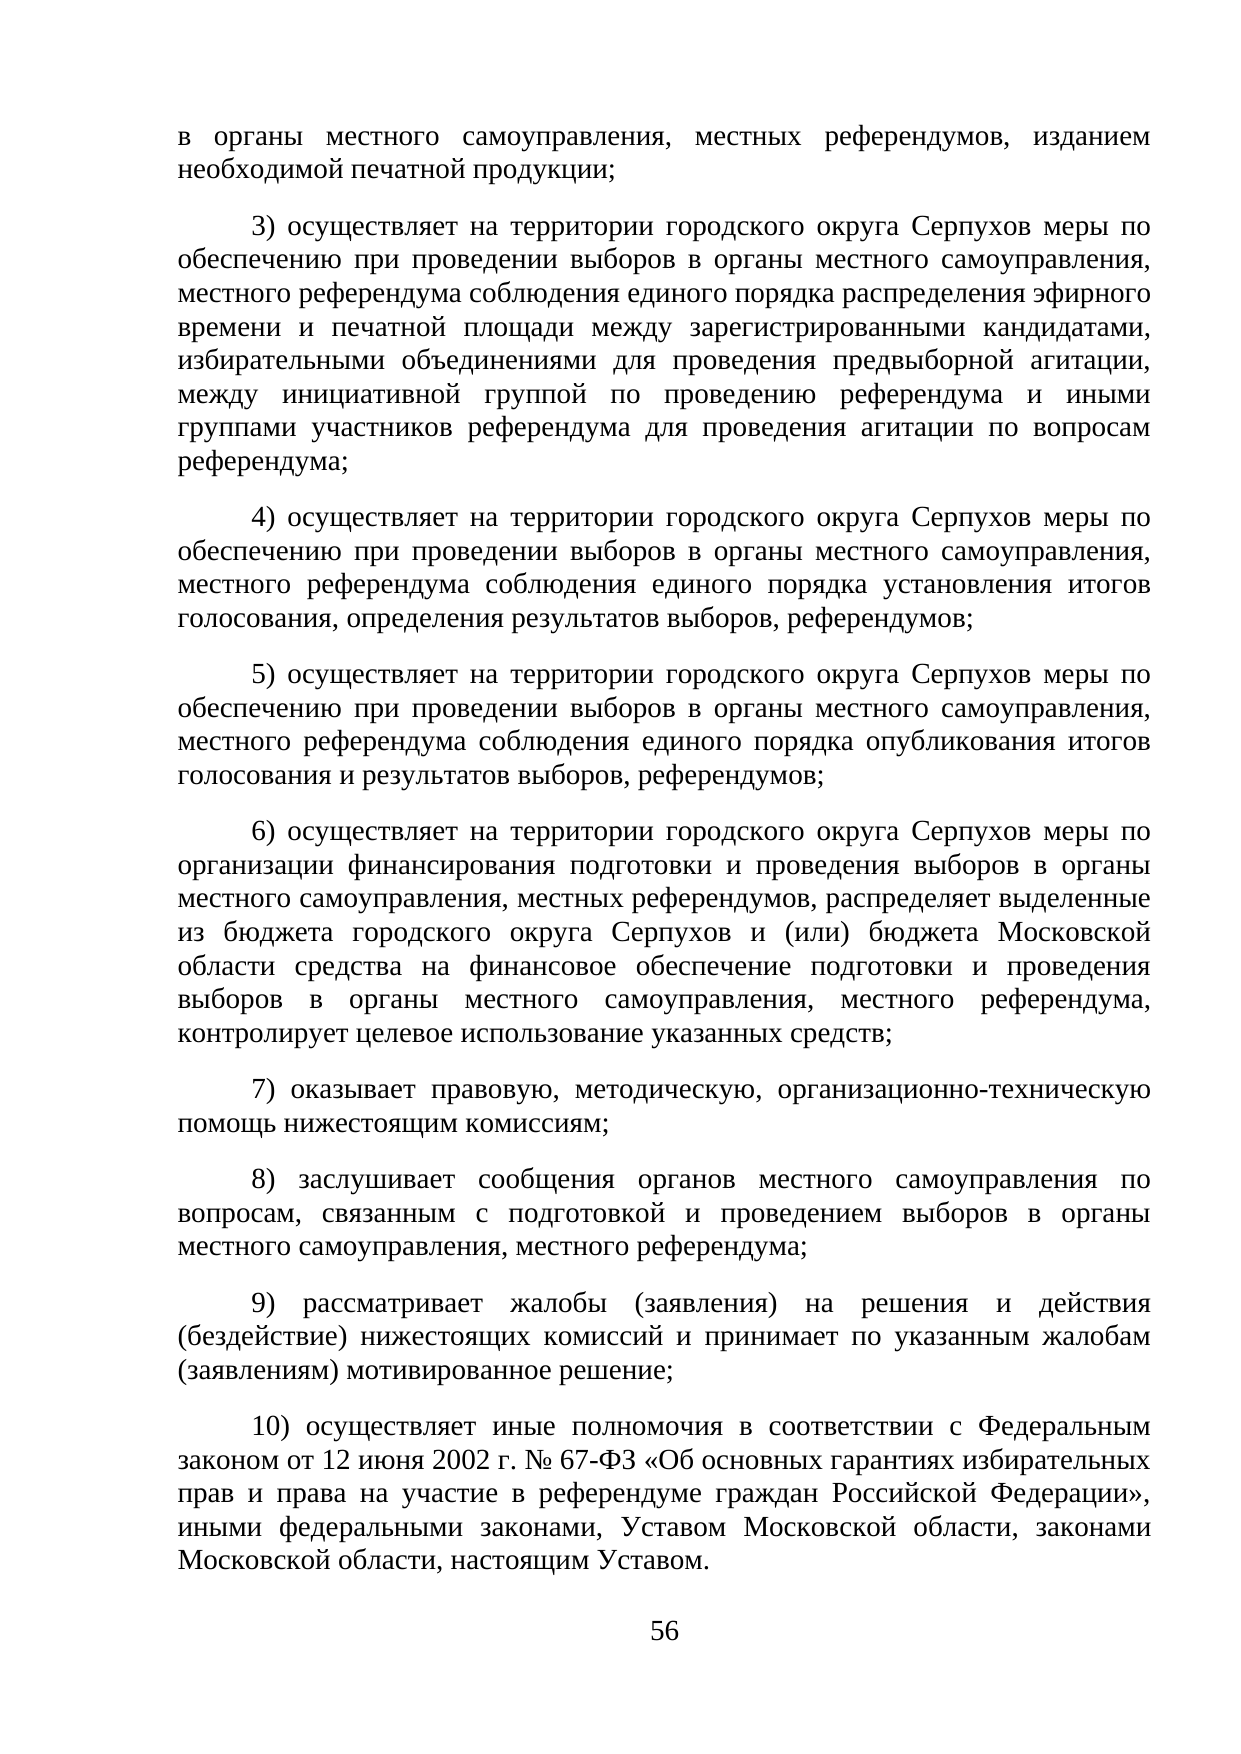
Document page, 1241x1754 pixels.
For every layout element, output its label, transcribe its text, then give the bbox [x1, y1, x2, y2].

text 6) осуществляет на территории городского округа Серпухов меры по организации финансирования подготовки и проведения выборов в органы местного самоуправления, местных референдумов, распределяет выделенные из бюджета городского округа Серпухов и (или) бюджета Московской области средства на финансовое обеспечение подготовки и проведения выборов в органы местного самоуправления, местного референдума, контролирует целевое использование указанных средств; [177, 813, 1152, 1048]
text 8) заслушивает сообщения органов местного самоуправления по вопросам, связанным с подготовкой и проведением выборов в органы местного самоуправления, местного референдума; [177, 1161, 1152, 1262]
text 3) осуществляет на территории городского округа Серпухов меры по обеспечению при проведении выборов в органы местного самоуправления, местного референдума соблюдения единого порядка распределения эфирного времени и печатной площади между зарегистрированными кандидатами, избирательными объединениями для проведения предвыборной агитации, между инициативной группой по проведению референдума и иными группами участников референдума для проведения агитации по вопросам референдума; [177, 208, 1152, 476]
text 9) рассматривает жалобы (заявления) на решения и действия (бездействие) нижестоящих комиссий и принимает по указанным жалобам (заявлениям) мотивированное решение; [177, 1285, 1152, 1385]
text 4) осуществляет на территории городского округа Серпухов меры по обеспечению при проведении выборов в органы местного самоуправления, местного референдума соблюдения единого порядка установления итогов голосования, определения результатов выборов, референдумов; [177, 499, 1152, 633]
text 10) осуществляет иные полномочия в соответствии с Федеральным законом от 12 июня 2002 г. № 67-ФЗ «Об основных гарантиях избирательных прав и права на участие в референдуме граждан Российской Федерации», иными федеральными законами, Уставом Московской области, законами Московской области, настоящим Уставом. [177, 1408, 1152, 1576]
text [177, 118, 1152, 185]
text 7) оказывает правовую, методическую, организационно-техническую помощь нижестоящим комиссиям; [177, 1071, 1152, 1138]
text 5) осуществляет на территории городского округа Серпухов меры по обеспечению при проведении выборов в органы местного самоуправления, местного референдума соблюдения единого порядка опубликования итогов голосования и результатов выборов, референдумов; [177, 656, 1152, 791]
